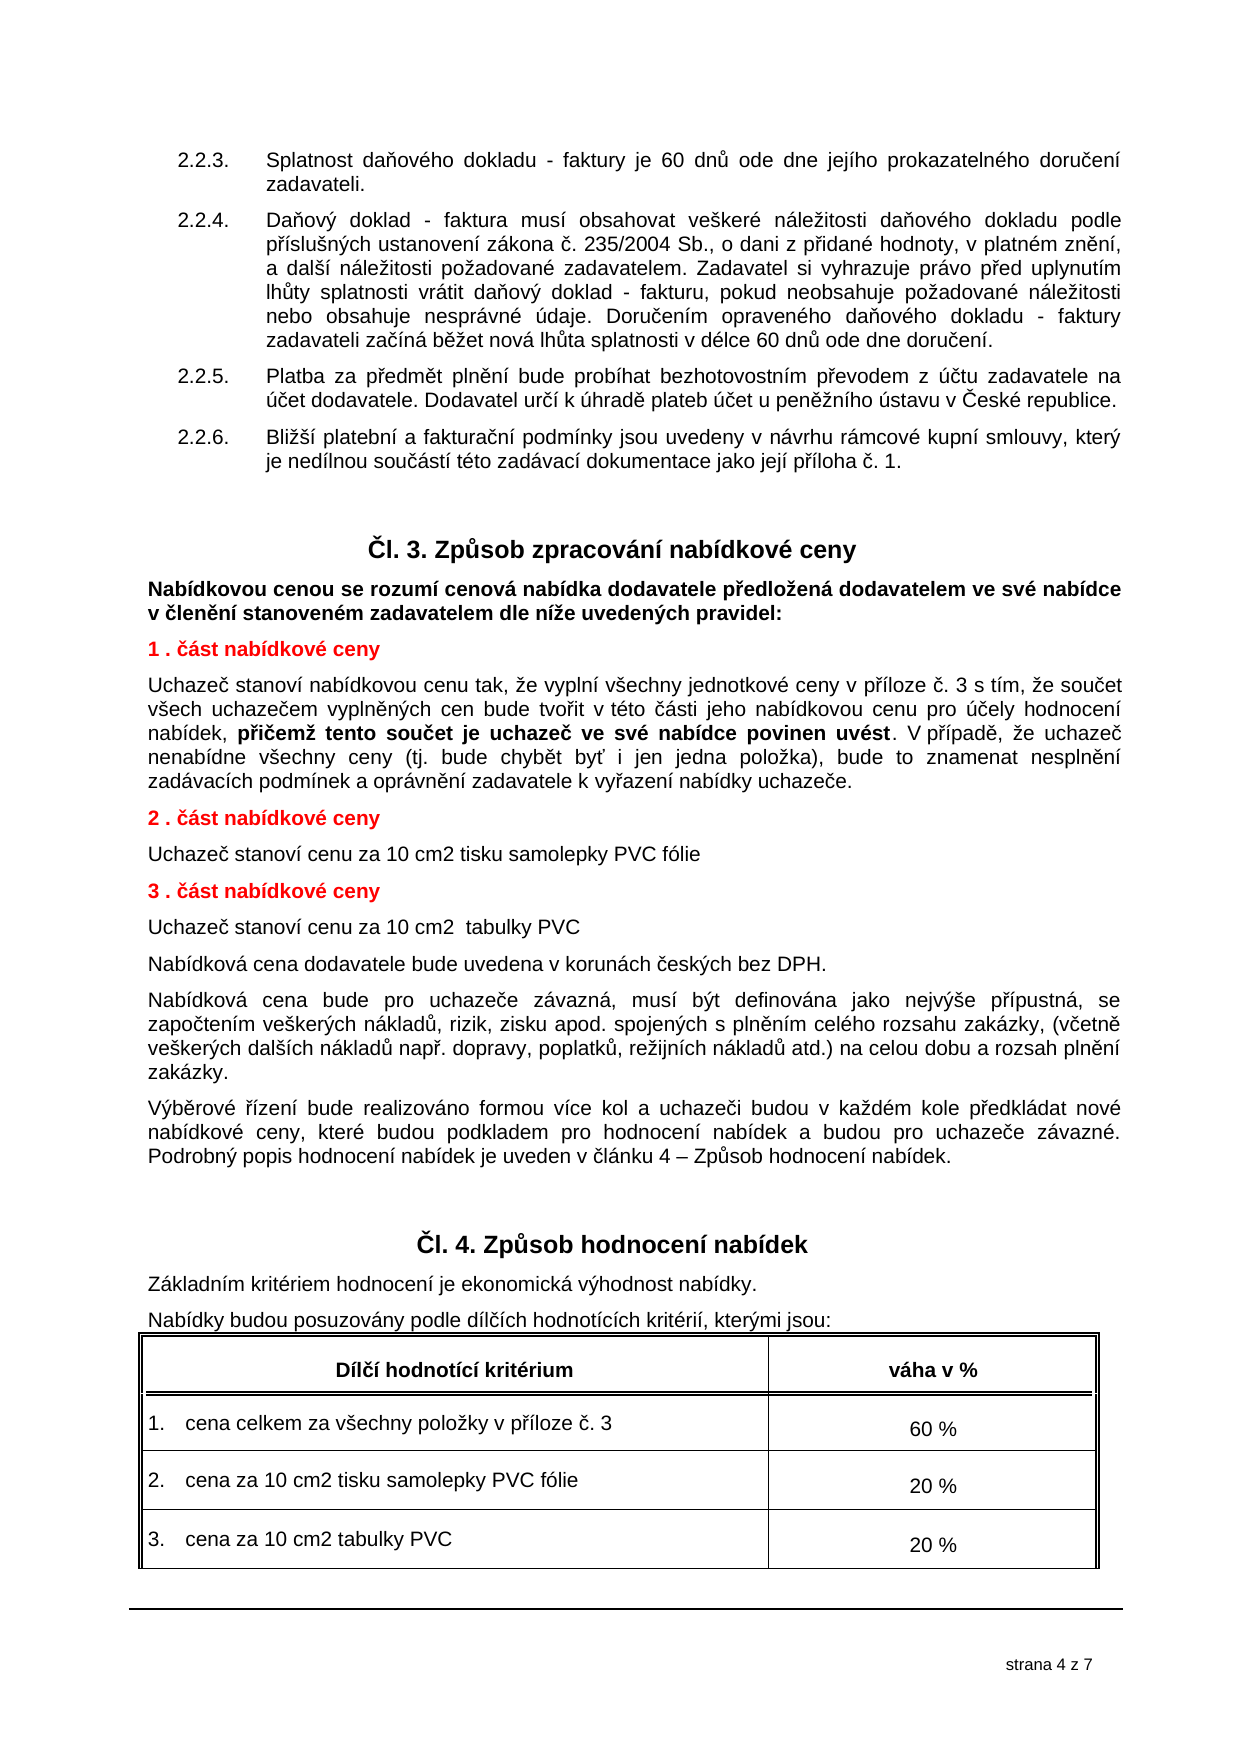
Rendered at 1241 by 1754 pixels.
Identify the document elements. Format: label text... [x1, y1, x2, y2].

text Nabídkovou cenou se rozumí cenová nabídka dodavatele předložená dodavatelem ve své nabídce v členění stanoveném zadavatelem dle níže uvedených pravidel: [148, 576, 1122, 624]
table_cell cena celkem za všechny položky v příloze č. 3 [140, 1391, 768, 1450]
text Bližší platební a fakturační podmínky jsou uvedeny v návrhu rámcové kupní smlouvy, který je nedílnou součástí této zadávací dokumentace jako její příloha č. 1. [177, 425, 1122, 473]
text 2 . část nabídkové ceny [148, 806, 1122, 829]
table_cell 60 % [769, 1391, 1097, 1450]
table_cell 20 % [769, 1451, 1095, 1509]
text Platba za předmět plnění bude probíhat bezhotovostním převodem z účtu zadavatele na účet dodavatele. Dodavatel určí k úhradě plateb účet u peněžního ústavu v České republice. [177, 364, 1122, 412]
text Výběrové řízení bude realizováno formou více kol a uchazeči budou v každém kole předkládat nové nabídkové ceny, které budou podkladem pro hodnocení nabídek a budou pro uchazeče závazné. Podrobný popis hodnocení nabídek je uveden v článku 4 – Způsob hodnocení nabídek. [148, 1096, 1122, 1168]
text Nabídková cena dodavatele bude uvedena v korunách českých bez DPH. [148, 951, 1122, 975]
table_cell cena za 10 cm2 tabulky PVC [143, 1510, 768, 1568]
text Způsob hodnocení nabídek [102, 1231, 1122, 1259]
text Daňový doklad - faktura musí obsahovat veškeré náležitosti daňového dokladu podle příslušných ustanovení zákona č. 235/2004 Sb., o dani z přidané hodnoty, v platném znění, a další náležitosti požadované zadavatelem. Zadavatel si vyhrazuje právo před uplynutím lhůty splatnosti vrátit daňový doklad - fakturu, pokud neobsahuje požadované náležitosti nebo obsahuje nesprávné údaje. Doručením opraveného daňového dokladu - faktury zadavateli začíná běžet nová lhůta splatnosti v délce 60 dnů ode dne doručení. [177, 208, 1122, 352]
table_cell cena za 10 cm2 tisku samolepky PVC fólie [143, 1451, 768, 1509]
text Splatnost daňového dokladu - faktury je 60 dnů ode dne jejího prokazatelného doručení zadavateli. [177, 148, 1122, 196]
table_cell 20 % [769, 1510, 1095, 1568]
text Způsob zpracování nabídkové ceny [102, 535, 1122, 564]
text Nabídková cena bude pro uchazeče závazná, musí být definována jako nejvýše přípustná, se započtením veškerých nákladů, rizik, zisku apod. spojených s plněním celého rozsahu zakázky, (včetně veškerých dalších nákladů např. dopravy, poplatků, režijních nákladů atd.) na celou dobu a rozsah plnění zakázky. [148, 988, 1122, 1084]
table_header váha v % [769, 1337, 1095, 1391]
text Uchazeč stanoví cenu za 10 cm2 tisku samolepky PVC fólie [148, 842, 1122, 866]
text Nabídky budou posuzovány podle dílčích hodnotících kritérií, kterými jsou: [148, 1308, 1122, 1332]
table_header Dílčí hodnotící kritérium [143, 1337, 768, 1391]
text 1 . část nabídkové ceny [148, 637, 1122, 661]
text Uchazeč stanoví cenu za 10 cm2 tabulky PVC [148, 915, 1122, 939]
text 3 . část nabídkové ceny [148, 878, 1122, 902]
text Uchazeč stanoví nabídkovou cenu tak, že vyplní všechny jednotkové ceny v příloze č. 3 s tím, že součet všech uchazečem vyplněných cen bude tvořit v této části jeho nabídkovou cenu pro účely hodnocení nabídek, přičemž tento součet je uchazeč ve své nabídce povinen uvést. V případě, že uchazeč nenabídne všechny ceny (tj. bude chybět byť i jen jedna položka), bude to znamenat nesplnění zadávacích podmínek a oprávnění zadavatele k vyřazení nabídky uchazeče. [148, 673, 1122, 793]
text Základním kritériem hodnocení je ekonomická výhodnost nabídky. [148, 1272, 1122, 1296]
